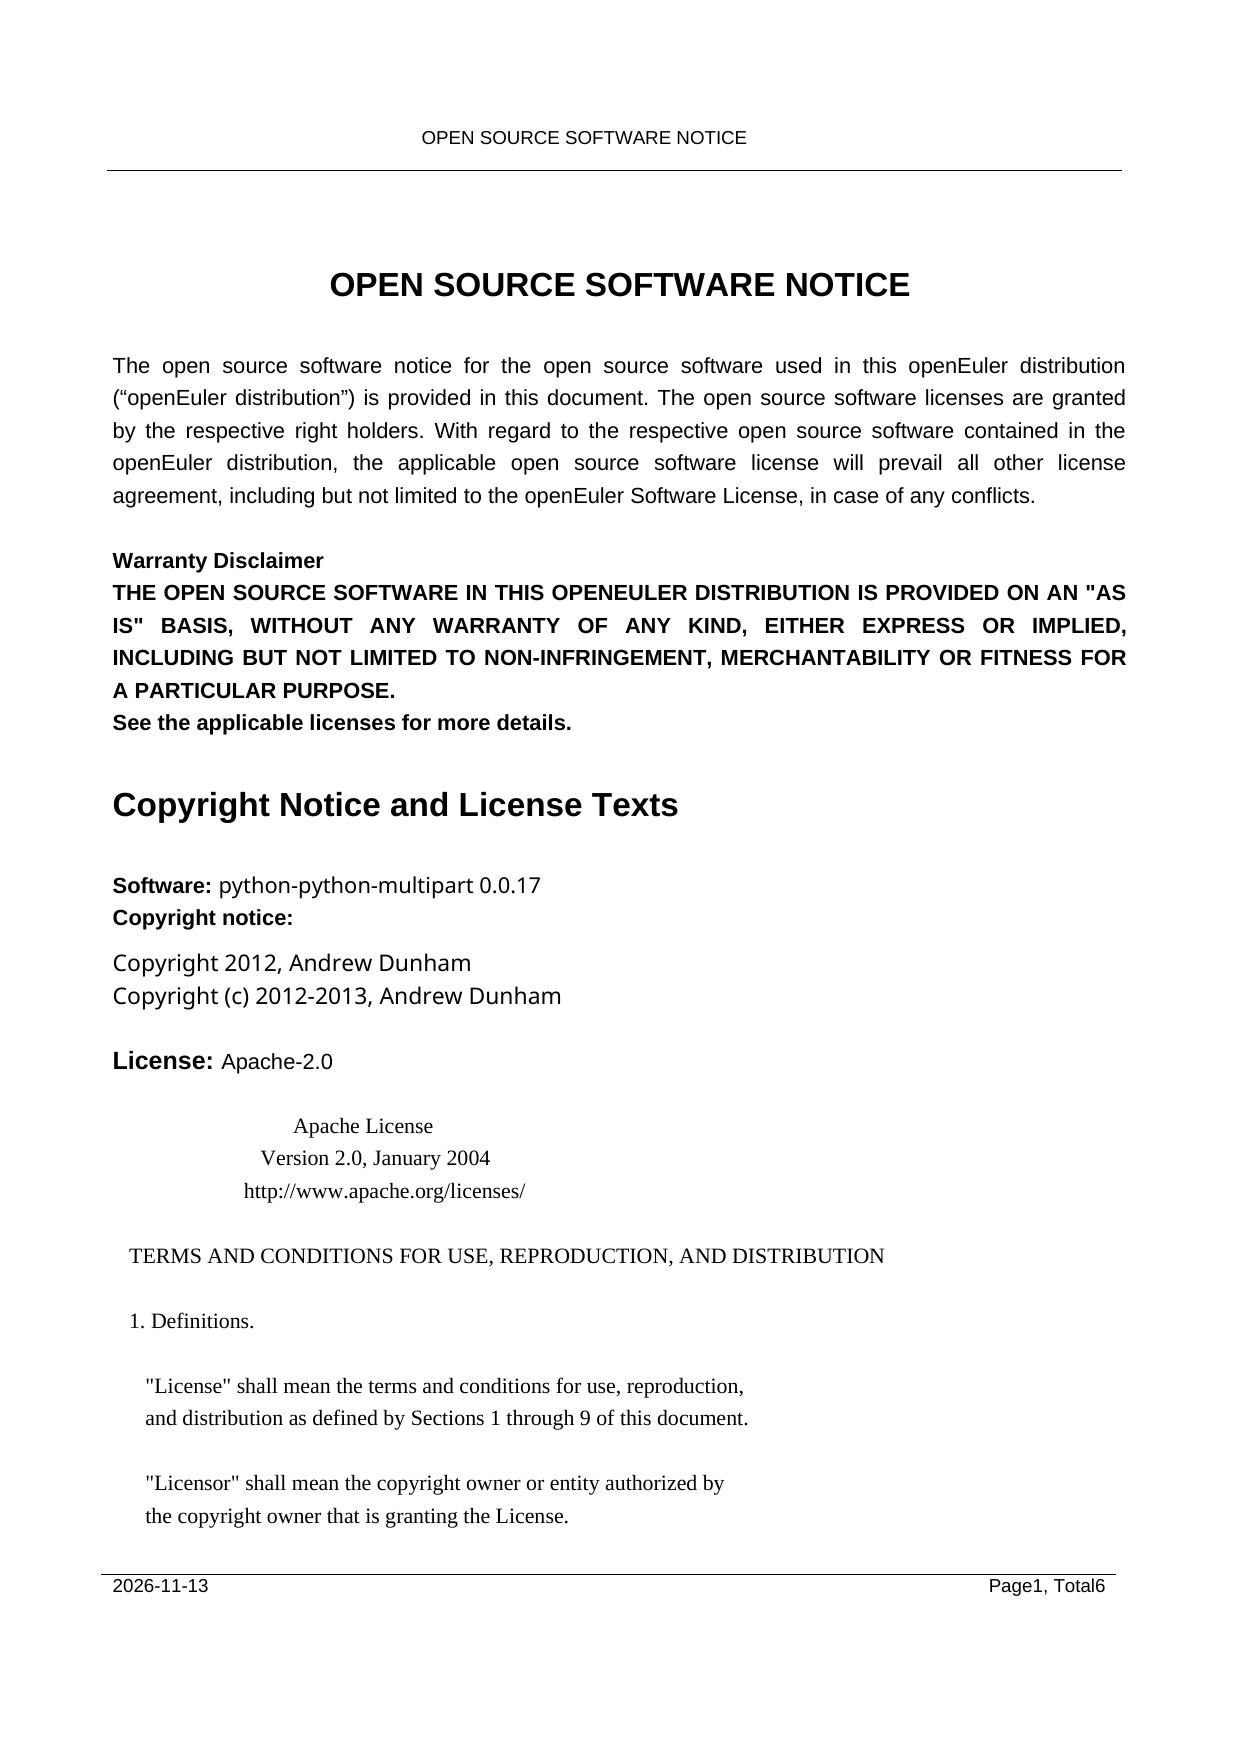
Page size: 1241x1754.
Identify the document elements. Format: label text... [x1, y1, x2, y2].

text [112, 1077, 1128, 1532]
text License: Apache-2.0 [112, 1044, 1128, 1077]
text Copyright Notice and License Texts [112, 771, 1128, 836]
text The open source software notice for the open source software used in this openEuler distribution (“openEuler distribution”) is provided in this document. The open source software licenses are granted by the respective right holders. With regard to the respective open source software contained in the openEuler distribution, the applicable open source software license will prevail all other license agreement, including but not limited to the openEuler Software License, in case of any conflicts. [112, 349, 1128, 511]
text OPEN SOURCE SOFTWARE NOTICE [112, 251, 1128, 316]
title Software: python-python-multipart 0.0.17 [112, 869, 1128, 901]
text Copyright 2012, Andrew Dunham Copyright (c) 2012-2013, Andrew Dunham [112, 947, 1128, 1044]
text Warranty Disclaimer [112, 544, 1128, 576]
text THE OPEN SOURCE SOFTWARE IN THIS OPENEULER DISTRIBUTION IS PROVIDED ON AN "AS IS" BASIS, WITHOUT ANY WARRANTY OF ANY KIND, EITHER EXPRESS OR IMPLIED, INCLUDING BUT NOT LIMITED TO NON-INFRINGEMENT, MERCHANTABILITY OR FITNESS FOR A PARTICULAR PURPOSE. See the applicable licenses for more details. [112, 576, 1128, 739]
text Copyright notice: [112, 901, 1128, 934]
